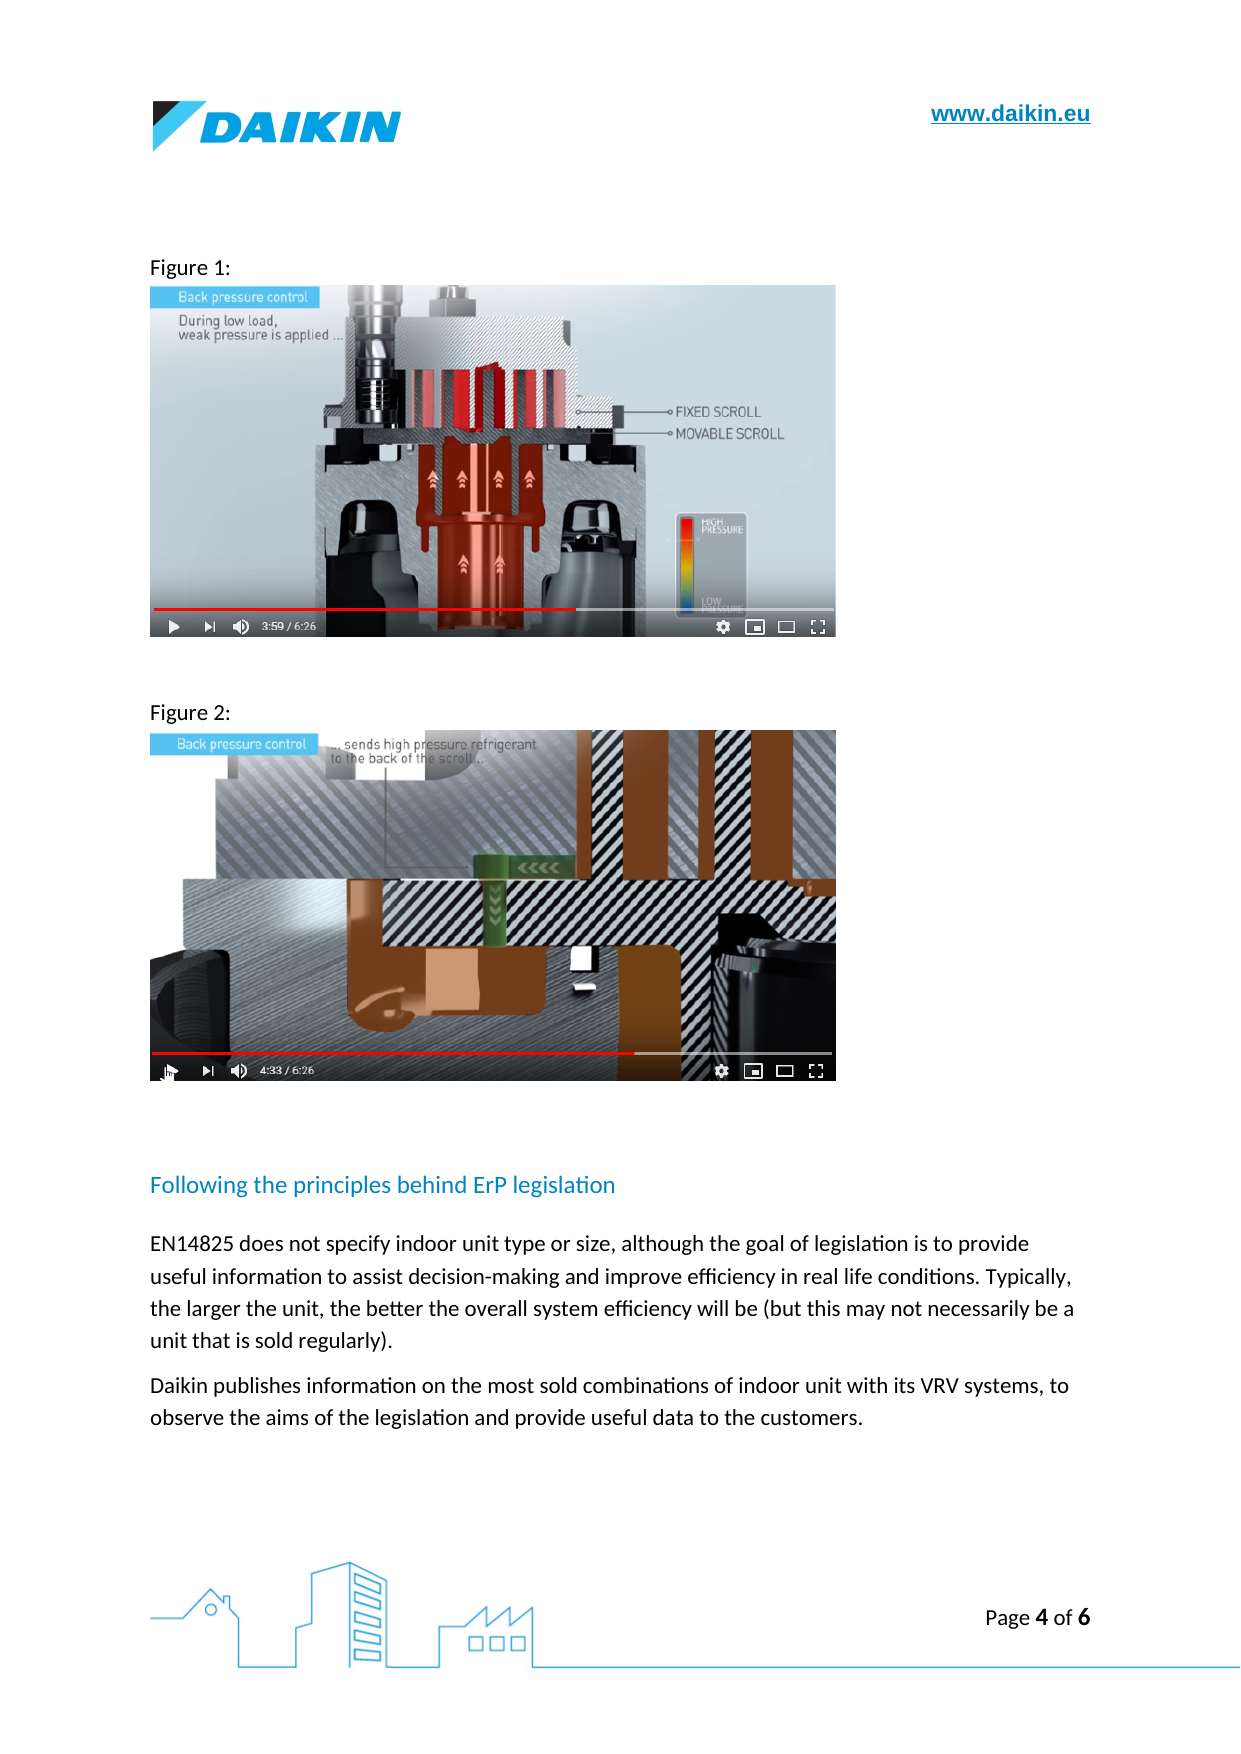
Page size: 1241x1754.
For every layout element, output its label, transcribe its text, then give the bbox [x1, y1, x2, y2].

picture [152, 100, 403, 154]
text EN14825 does not specify indoor unit type or size, although the goal of legislation is to provide useful information to assist decision-making and improve efficiency in real life conditions. Typically, the larger the unit, the better the overall system efficiency will be (but this may not necessarily be a unit that is sold regularly). [150, 1229, 1090, 1354]
picture [92, 1522, 1241, 1743]
subtitle Following the principles behind ErP legislation [150, 1169, 1090, 1200]
text Daikin publishes information on the most sold combinations of indoor unit with its VRV systems, to observe the aims of the legislation and provide useful data to the customers. [150, 1371, 1090, 1431]
picture [150, 285, 836, 637]
picture [150, 730, 836, 1081]
